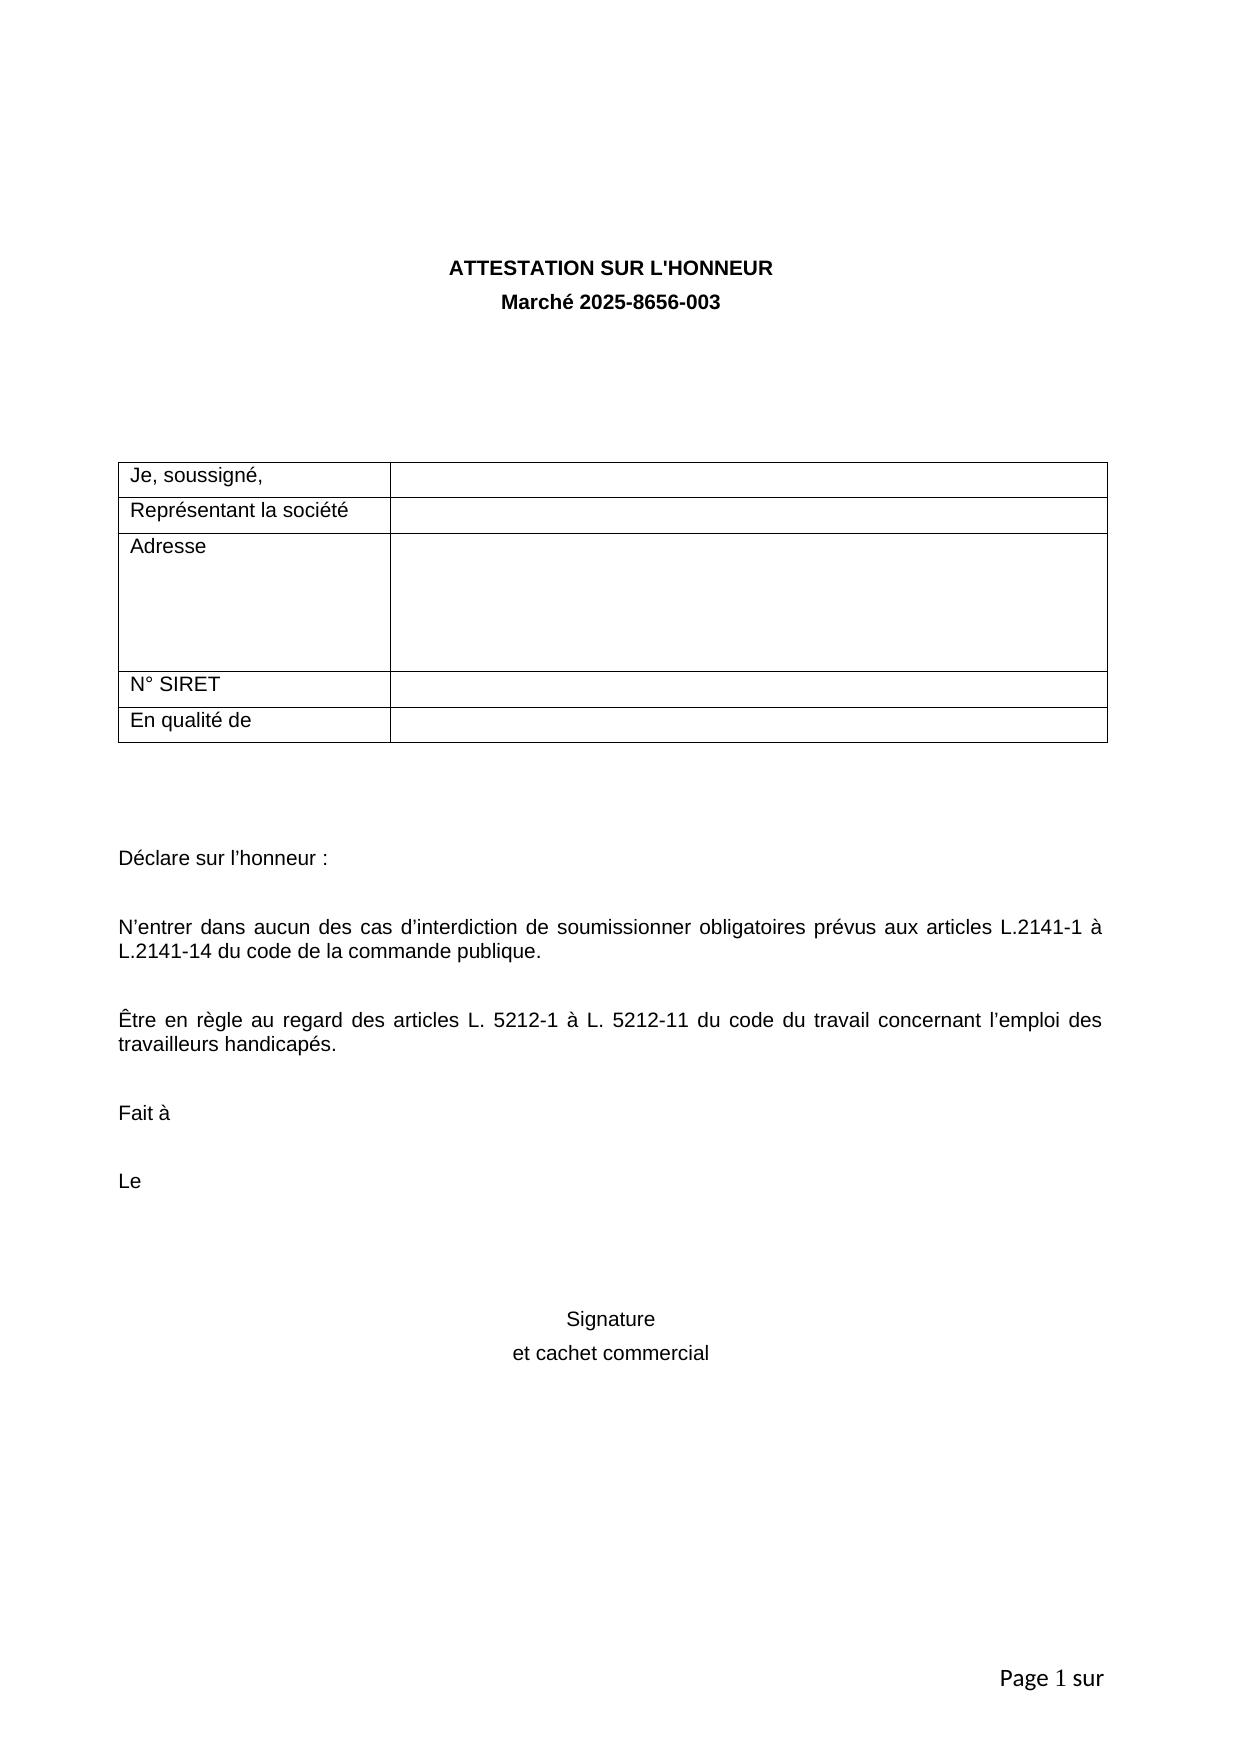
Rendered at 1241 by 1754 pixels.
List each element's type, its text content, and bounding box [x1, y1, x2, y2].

table_cell [391, 498, 1107, 533]
text Marché 2025-8656-003 [118, 290, 1103, 314]
table_cell N° SIRET [119, 672, 390, 707]
text ATTESTATION SUR L'HONNEUR [118, 256, 1103, 279]
text Être en règle au regard des articles L. 5212-1 à L. 5212-11 du code du travail concernant l’emploi des travailleurs handicapés. [118, 1008, 1103, 1056]
table_cell Représentant la société [119, 498, 390, 533]
text Déclare sur l’honneur : [118, 846, 1103, 870]
text Le [118, 1169, 1103, 1193]
text Signature [118, 1307, 1103, 1331]
table_cell [391, 534, 1107, 671]
table_cell Adresse [119, 534, 390, 671]
text Fait à [118, 1100, 1103, 1124]
table_header [391, 463, 1107, 497]
table_cell [391, 672, 1107, 707]
text et cachet commercial [118, 1341, 1103, 1365]
text N’entrer dans aucun des cas d’interdiction de soumissionner obligatoires prévus aux articles L.2141-1 à L.2141-14 du code de la commande publique. [118, 915, 1103, 963]
table_cell [391, 708, 1107, 742]
table_header Je, soussigné, [119, 463, 390, 497]
table_cell En qualité de [119, 708, 390, 742]
